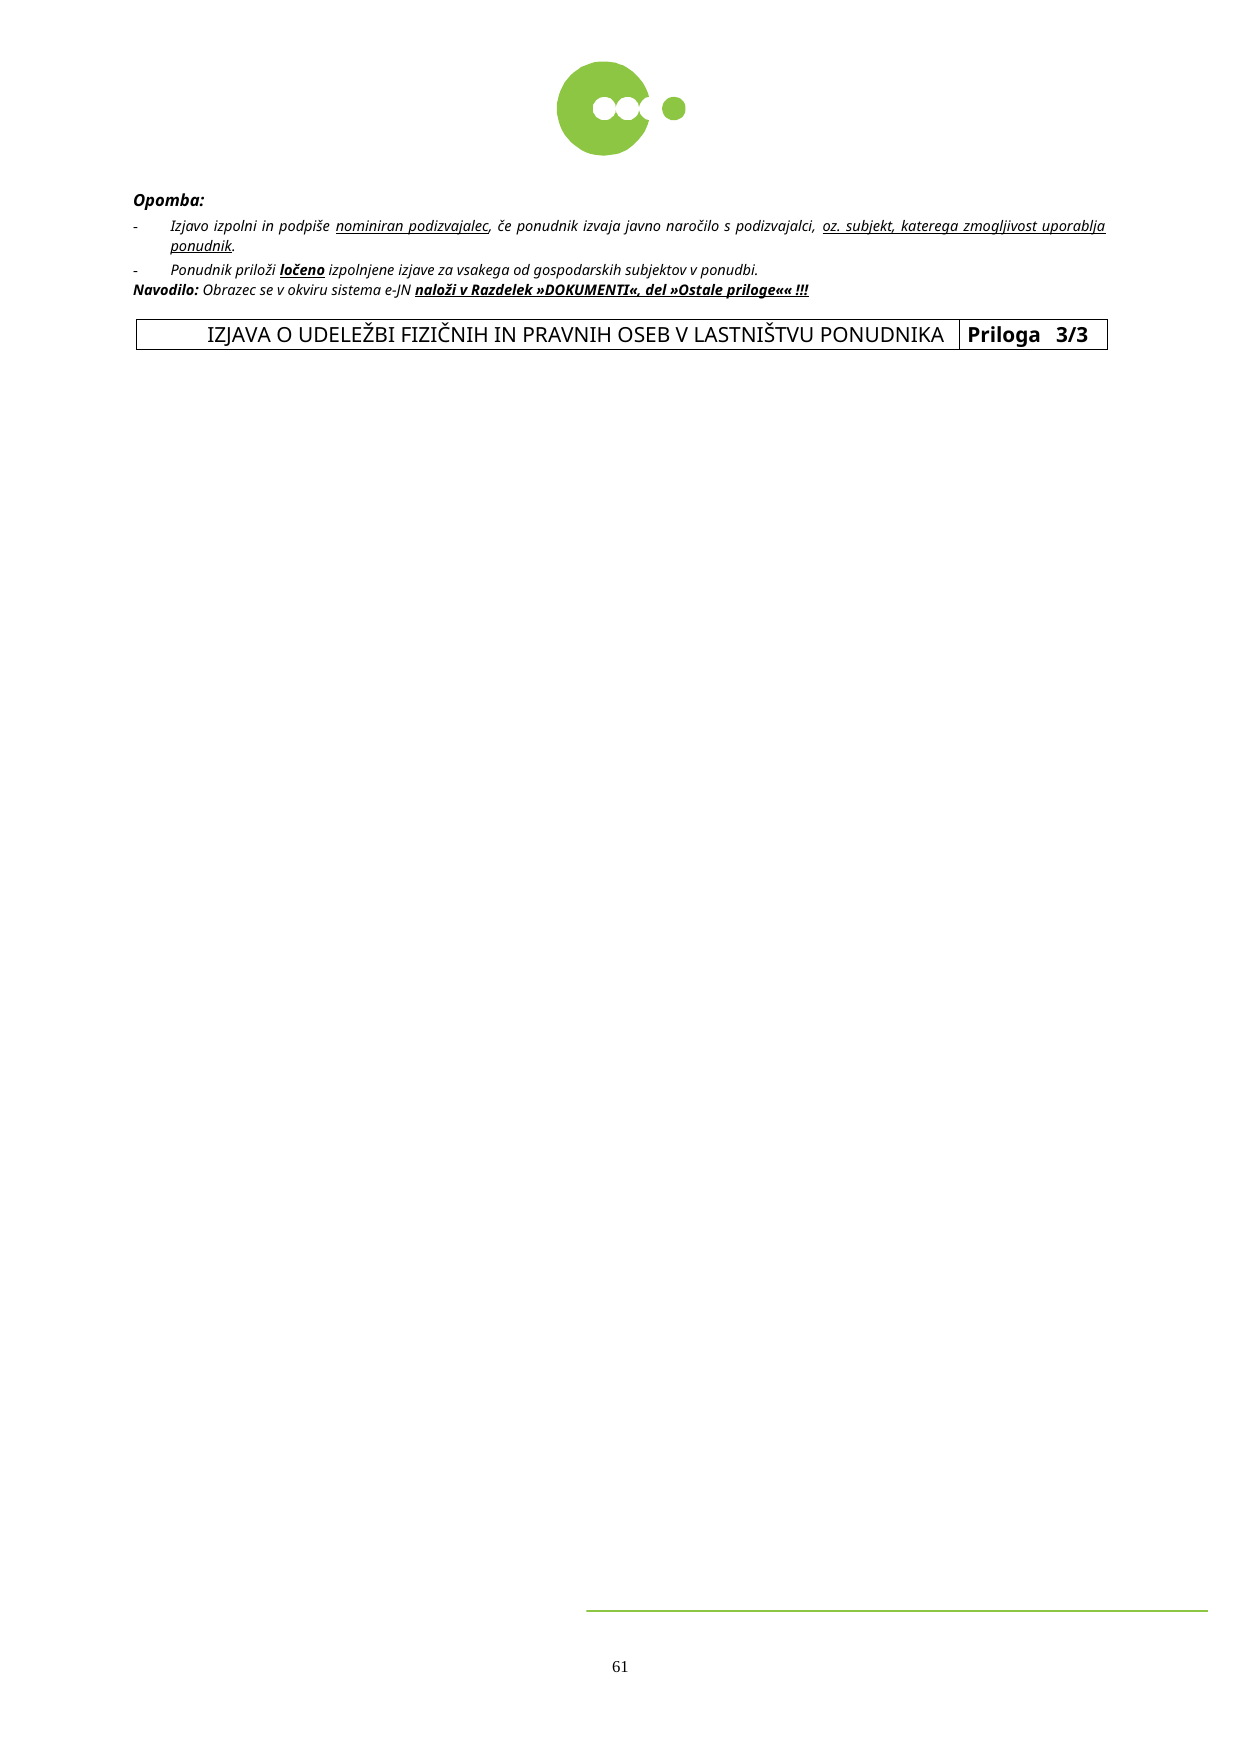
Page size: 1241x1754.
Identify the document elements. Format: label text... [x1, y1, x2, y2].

list Izjavo izpolni in podpiše nominiran podizvajalec, če ponudnik izvaja javno naročilo s podizvajalci, oz. subjekt, katerega zmogljivost uporablja ponudnik. [133, 216, 1107, 255]
table_header [137, 320, 200, 349]
table_header Priloga [960, 320, 1048, 349]
table_header IZJAVA O UDELEŽBI FIZIČNIH IN PRAVNIH OSEB V LASTNIŠTVU PONUDNIKA [200, 320, 959, 349]
table_header 3/3 [1049, 320, 1107, 349]
text Opomba: [133, 189, 1107, 211]
text Navodilo: Obrazec se v okviru sistema e-JN naloži v Razdelek »DOKUMENTI«, del »Ostale priloge«« !!! [133, 279, 1107, 299]
list Ponudnik priloži ločeno izpolnjene izjave za vsakega od gospodarskih subjektov v ponudbi. [133, 259, 1107, 279]
